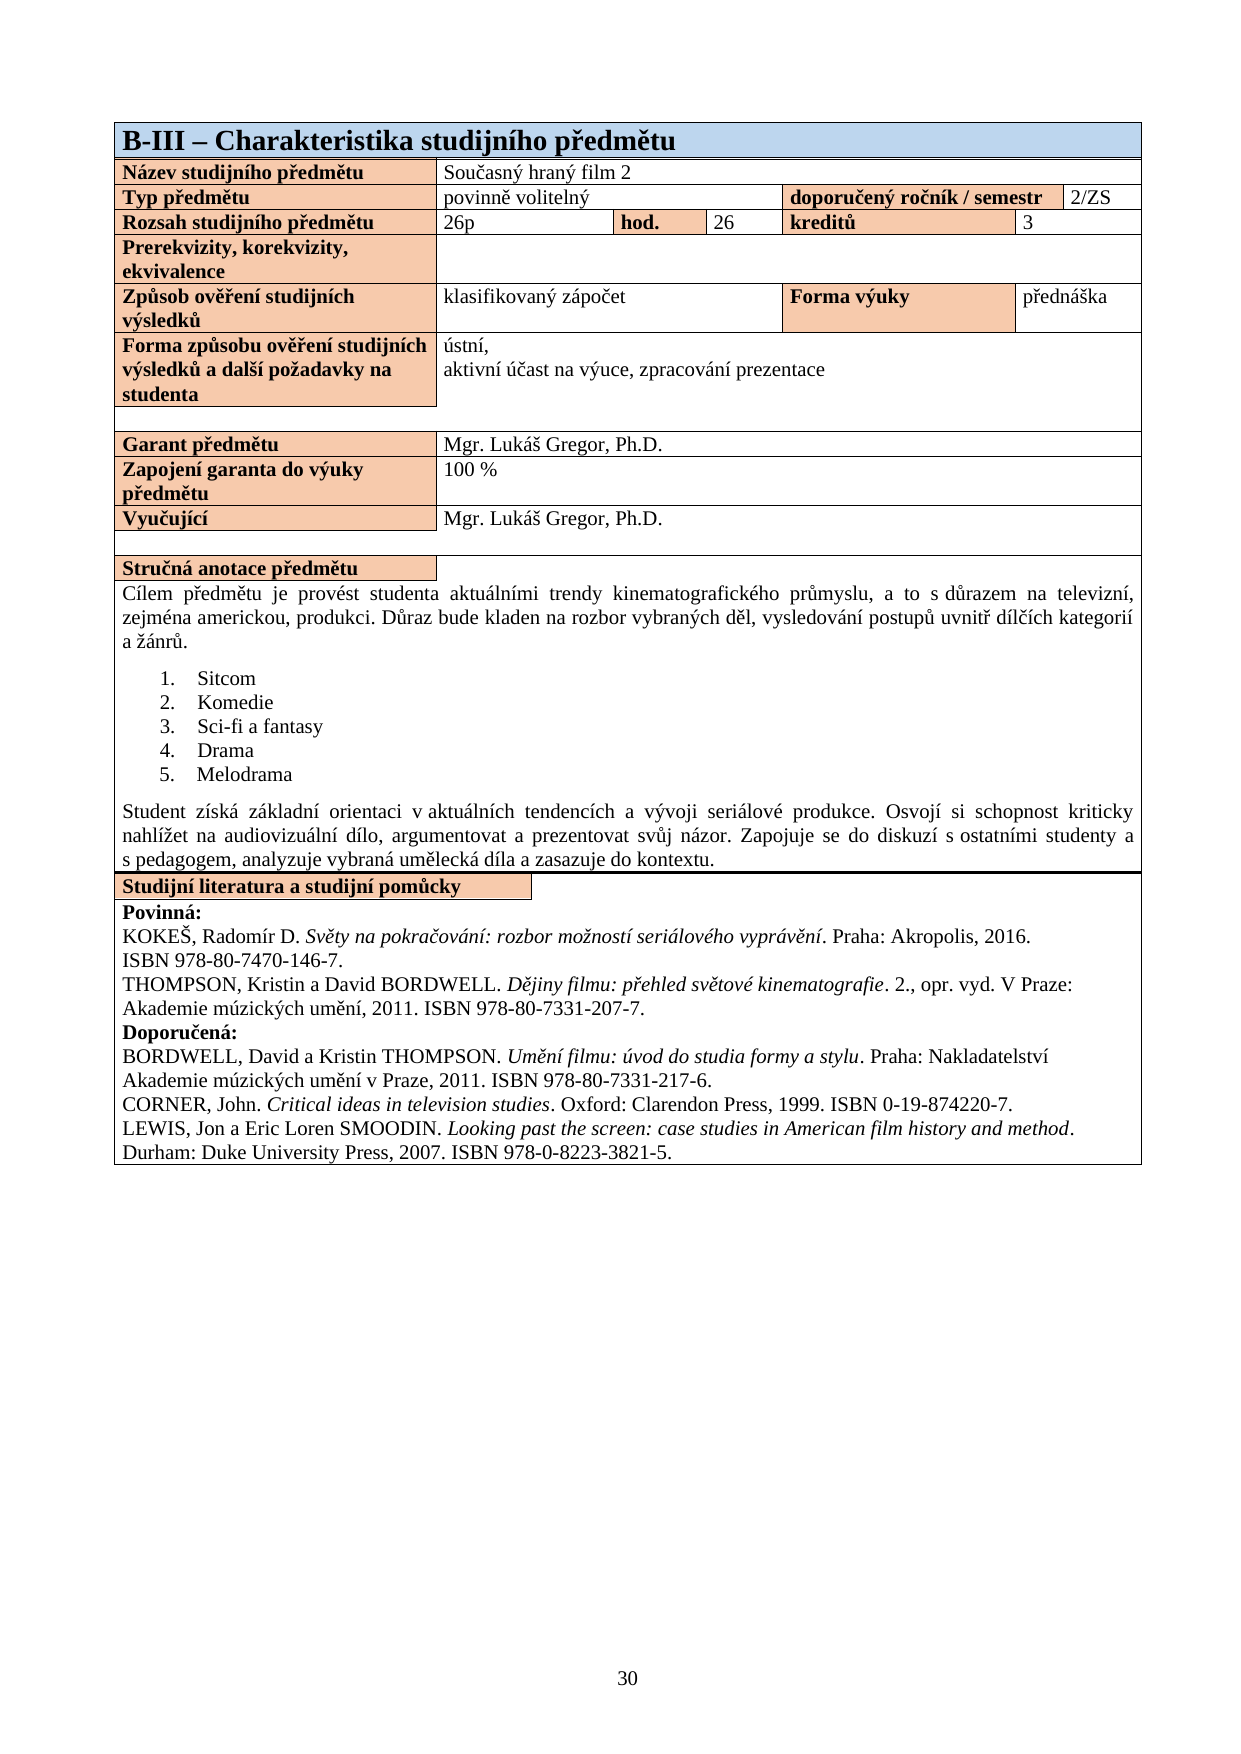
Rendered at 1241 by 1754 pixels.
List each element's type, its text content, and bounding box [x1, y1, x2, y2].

table_cell 26 [707, 210, 782, 234]
table_cell Cílem předmětu je provést studenta aktuálními trendy kinematografického průmyslu, a to s důrazem na televizní, zejména americkou, produkci. Důraz bude kladen na rozbor vybraných děl, vysledování postupů uvnitř dílčích kategorií a žánrů. Sitcom Komedie Sci-fi a fantasy Drama Melodrama Student získá základní orientaci v aktuálních tendencích a vývoji seriálové produkce. Osvojí si schopnost kriticky nahlížet na audiovizuální dílo, argumentovat a prezentovat svůj názor. Zapojuje se do diskuzí s ostatními studenty a s pedagogem, analyzuje vybraná umělecká díla a zasazuje do kontextu. [115, 580, 1141, 871]
table_cell kreditů [783, 210, 1015, 234]
table_cell přednáška [1016, 284, 1141, 332]
table_cell hod. [614, 210, 706, 234]
table_cell klasifikovaný zápočet [437, 284, 782, 332]
table_cell doporučený ročník / semestr [783, 185, 1063, 209]
table_header B-III – Charakteristika studijního předmětu [115, 123, 1141, 157]
table_cell Typ předmětu [115, 185, 436, 209]
table_cell Zapojení garanta do výuky předmětu [115, 457, 436, 505]
table_cell Povinná: KOKEŠ, Radomír D. Světy na pokračování: rozbor možností seriálového vyprávění. Praha: Akropolis, 2016. ISBN 978-80-7470-146-7. THOMPSON, Kristin a David BORDWELL. Dějiny filmu: přehled světové kinematografie. 2., opr. vyd. V Praze: Akademie múzických umění, 2011. ISBN 978-80-7331-207-7. Doporučená: BORDWELL, David a Kristin THOMPSON. Umění filmu: úvod do studia formy a stylu. Praha: Nakladatelství Akademie múzických umění v Praze, 2011. ISBN 978-80-7331-217-6. CORNER, John. Critical ideas in television studies. Oxford: Clarendon Press, 1999. ISBN 0-19-874220-7. LEWIS, Jon a Eric Loren SMOODIN. Looking past the screen: case studies in American film history and method. Durham: Duke University Press, 2007. ISBN 978-0-8223-3821-5. [115, 899, 1141, 1164]
table_cell Mgr. Lukáš Gregor, Ph.D. [437, 506, 1141, 530]
table_cell Forma způsobu ověření studijních výsledků a další požadavky na studenta [115, 333, 436, 406]
table_cell Stručná anotace předmětu [115, 556, 436, 580]
table_cell [115, 530, 1141, 555]
table_cell [437, 235, 1141, 283]
table_cell [437, 556, 1141, 580]
table_cell [532, 874, 1141, 898]
table_cell Garant předmětu [115, 432, 436, 456]
table_cell Způsob ověření studijních výsledků [115, 284, 436, 332]
table_cell Vyučující [115, 506, 436, 530]
table_cell Studijní literatura a studijní pomůcky [115, 874, 531, 898]
table_cell 3 [1016, 210, 1141, 234]
table_cell Název studijního předmětu [115, 160, 436, 184]
table_cell Prerekvizity, korekvizity, ekvivalence [115, 235, 436, 283]
table_cell Současný hraný film 2 [437, 160, 1141, 184]
table_cell ústní, aktivní účast na výuce, zpracování prezentace [437, 333, 1141, 406]
table_cell 100 % [437, 457, 1141, 505]
table_cell povinně volitelný [437, 185, 782, 209]
table_cell Forma výuky [783, 284, 1015, 332]
table_cell Mgr. Lukáš Gregor, Ph.D. [437, 432, 1141, 456]
table_cell 26p [437, 210, 613, 234]
table_cell 2/ZS [1064, 185, 1141, 209]
table_cell [115, 406, 1141, 431]
table_cell Rozsah studijního předmětu [115, 210, 436, 234]
